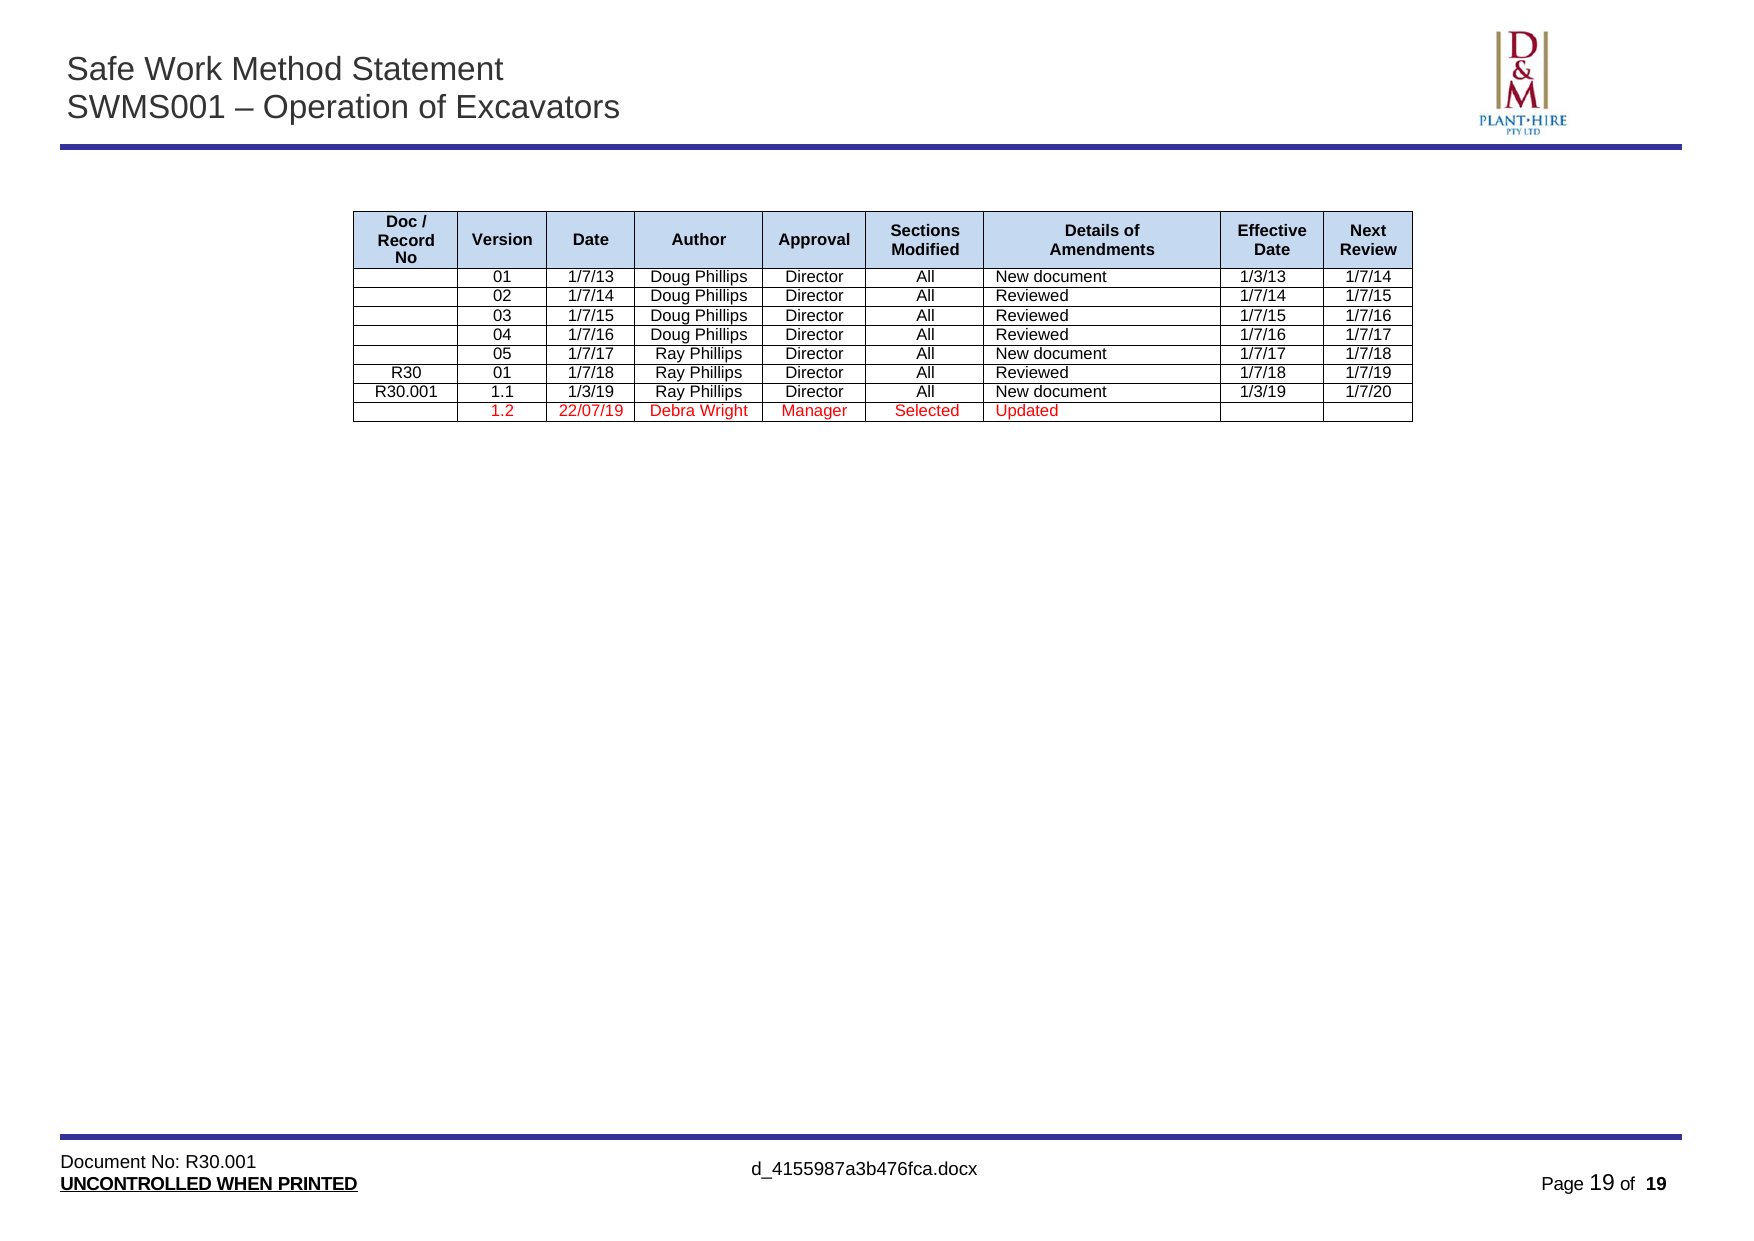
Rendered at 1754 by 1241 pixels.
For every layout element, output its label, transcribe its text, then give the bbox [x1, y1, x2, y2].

table_cell Manager [763, 403, 865, 421]
table_cell All [866, 269, 983, 287]
table_cell New document [984, 384, 1220, 402]
table_cell 1/7/14 [1324, 269, 1412, 287]
table_header Version [458, 212, 546, 268]
table_cell 1/7/18 [1221, 365, 1323, 383]
table_cell 1/7/14 [547, 288, 634, 306]
table_cell Ray Phillips [635, 384, 762, 402]
table_cell [354, 288, 457, 306]
table_cell 1/7/16 [547, 326, 634, 344]
table_cell 02 [458, 288, 546, 306]
table_cell Director [763, 365, 865, 383]
table_header Sections Modified [866, 212, 983, 268]
table_cell All [866, 365, 983, 383]
table_cell All [866, 288, 983, 306]
table_header Author [635, 212, 762, 268]
table_cell [354, 307, 457, 325]
table_cell [354, 326, 457, 344]
table_cell 04 [458, 326, 546, 344]
table_cell Ray Phillips [635, 346, 762, 364]
table_header Approval [763, 212, 865, 268]
table_cell Reviewed [984, 288, 1220, 306]
table_cell 1/3/19 [1221, 384, 1323, 402]
table_cell 1/7/16 [1324, 307, 1412, 325]
table_cell Director [763, 384, 865, 402]
table_cell All [866, 307, 983, 325]
table_cell Reviewed [984, 365, 1220, 383]
table_cell New document [984, 346, 1220, 364]
table_cell 1/7/14 [1221, 288, 1323, 306]
table_cell 1/7/17 [1324, 326, 1412, 344]
table_cell R30 [354, 365, 457, 383]
table_header Doc / Record No [354, 212, 457, 268]
table_cell All [866, 346, 983, 364]
table_cell 1/3/19 [547, 384, 634, 402]
table_cell Debra Wright [635, 403, 762, 421]
table_cell 1/7/13 [547, 269, 634, 287]
table_cell Updated [984, 403, 1220, 421]
table_cell R30.001 [354, 384, 457, 402]
table_cell [1324, 403, 1412, 421]
table_cell Doug Phillips [635, 288, 762, 306]
picture [1476, 28, 1570, 138]
table_cell 01 [458, 269, 546, 287]
table_cell [1221, 403, 1323, 421]
table_cell All [866, 384, 983, 402]
table_cell 1.1 [458, 384, 546, 402]
table_cell Doug Phillips [635, 269, 762, 287]
table_cell 1/7/19 [1324, 365, 1412, 383]
table_cell Doug Phillips [635, 326, 762, 344]
table_cell [354, 346, 457, 364]
table_cell 1.2 [458, 403, 546, 421]
table_cell Director [763, 346, 865, 364]
table_cell 1/7/18 [1324, 346, 1412, 364]
table_cell 1/7/15 [1221, 307, 1323, 325]
table_cell 1/3/13 [1221, 269, 1323, 287]
table_cell [354, 403, 457, 421]
table_cell Director [763, 326, 865, 344]
table_cell 22/07/19 [547, 403, 634, 421]
table_cell Doug Phillips [635, 307, 762, 325]
table_cell New document [984, 269, 1220, 287]
table_header Effective Date [1221, 212, 1323, 268]
table_header Date [547, 212, 634, 268]
table_cell All [866, 326, 983, 344]
table_header Next Review [1324, 212, 1412, 268]
table_cell Director [763, 307, 865, 325]
table_cell 1/7/16 [1221, 326, 1323, 344]
table_cell Reviewed [984, 326, 1220, 344]
table_cell Selected [866, 403, 983, 421]
table_cell 03 [458, 307, 546, 325]
table_cell 1/7/18 [547, 365, 634, 383]
table_cell Director [763, 269, 865, 287]
table_cell Director [763, 288, 865, 306]
table_cell 1/7/20 [1324, 384, 1412, 402]
table_cell 01 [458, 365, 546, 383]
table_cell 1/7/15 [1324, 288, 1412, 306]
table_header Details of Amendments [984, 212, 1220, 268]
table_cell [354, 269, 457, 287]
table_cell 05 [458, 346, 546, 364]
table_cell 1/7/17 [1221, 346, 1323, 364]
table_cell Reviewed [984, 307, 1220, 325]
table_cell Ray Phillips [635, 365, 762, 383]
table_cell 1/7/15 [547, 307, 634, 325]
table_cell 1/7/17 [547, 346, 634, 364]
